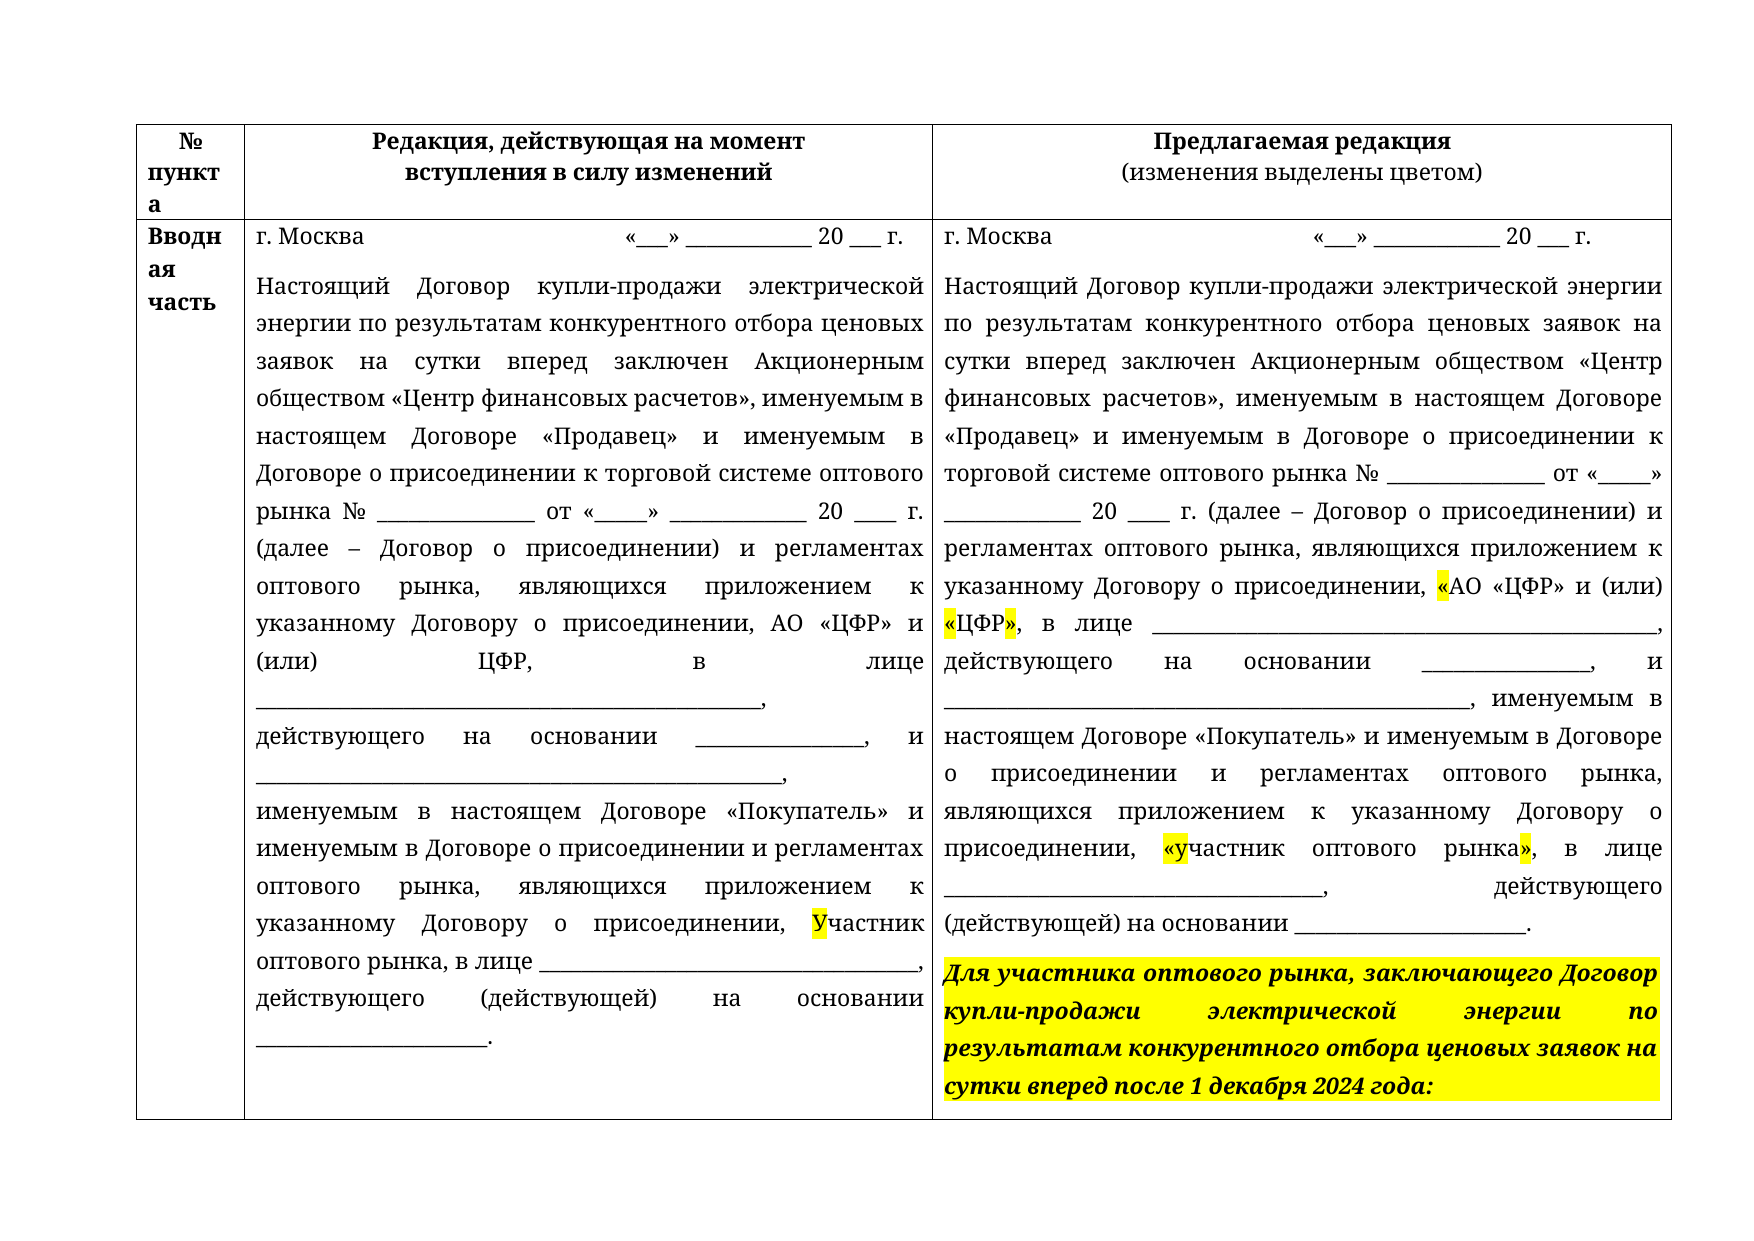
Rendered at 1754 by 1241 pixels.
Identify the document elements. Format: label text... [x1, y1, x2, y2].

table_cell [245, 220, 932, 1119]
table_header Редакция, действующая на момент вступления в силу изменений [245, 125, 932, 219]
table_cell Вводная часть [137, 220, 244, 1119]
table_header № пункта [137, 125, 244, 219]
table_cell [933, 220, 1671, 1119]
table_header Предлагаемая редакция (изменения выделены цветом) [933, 125, 1671, 219]
